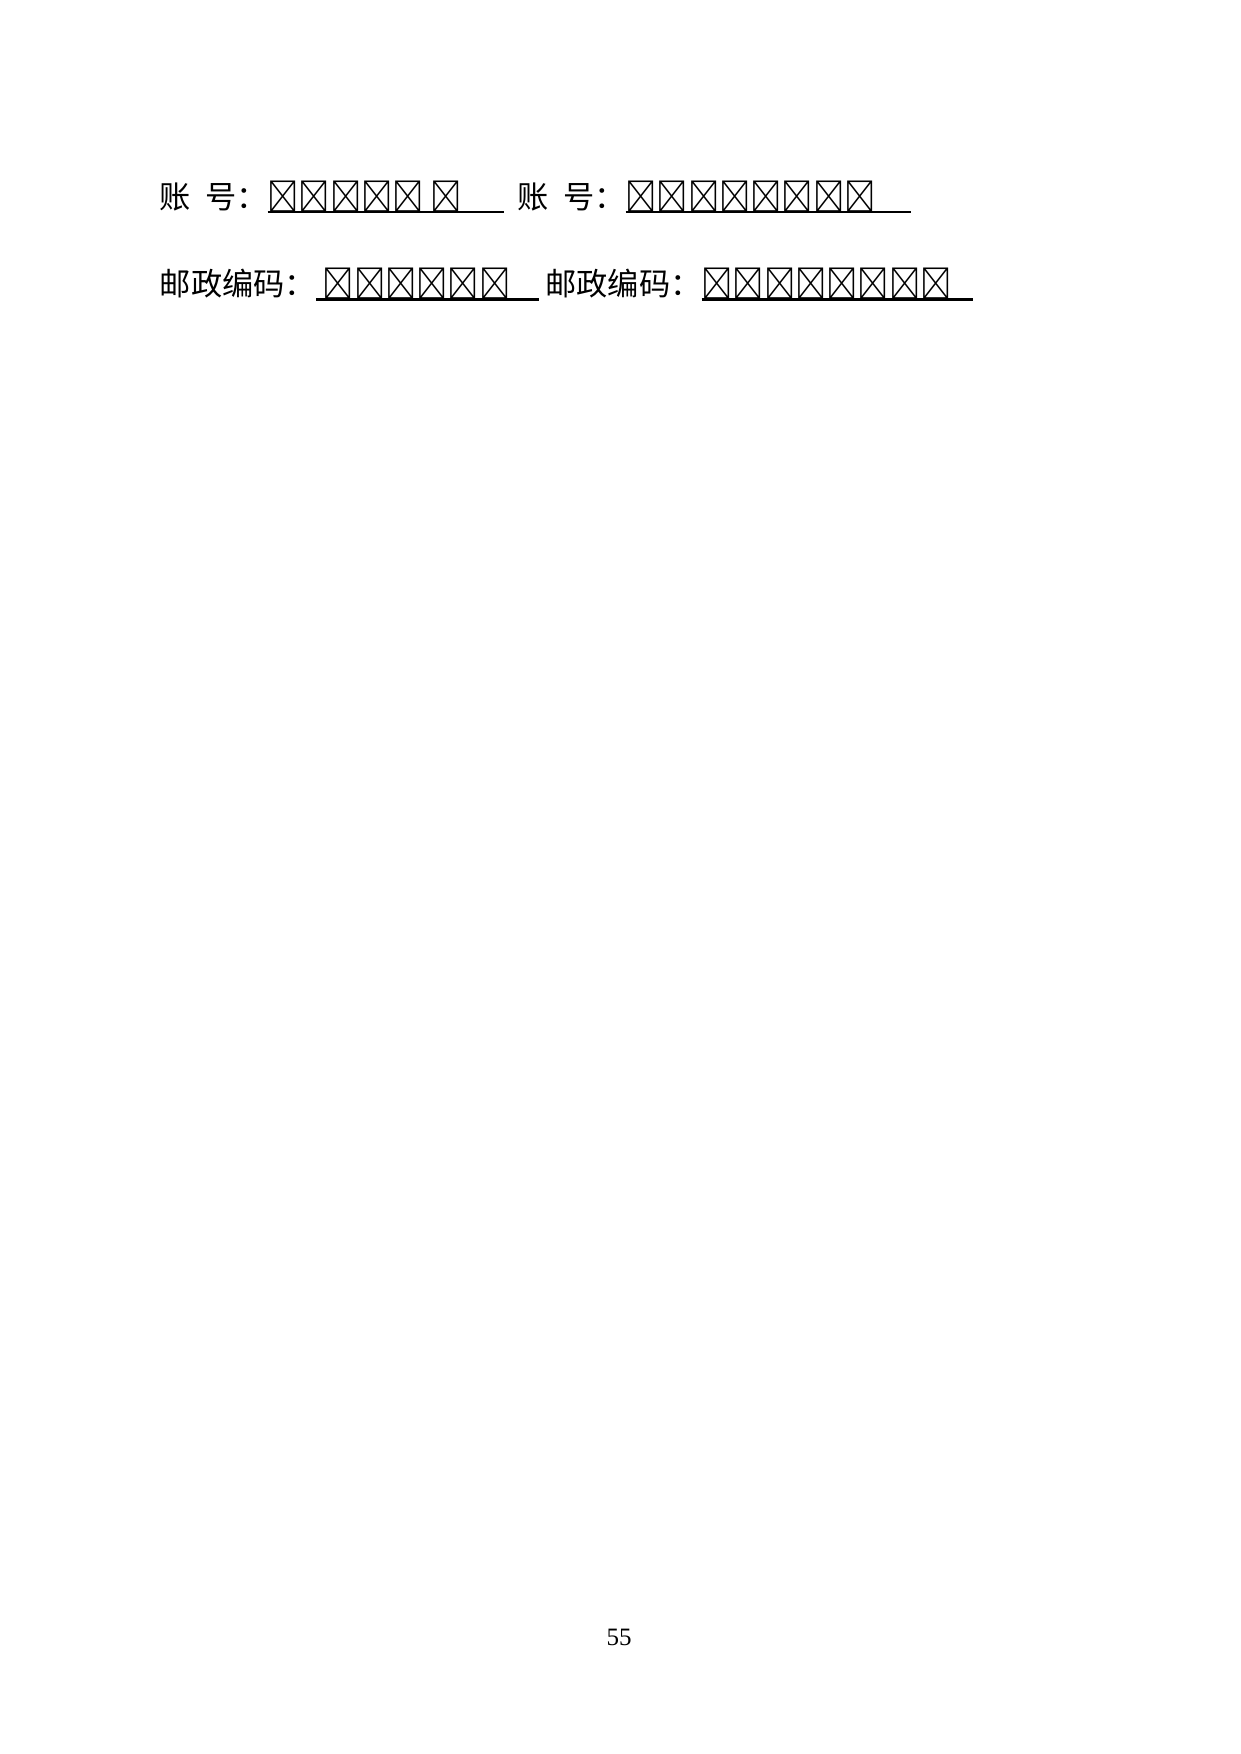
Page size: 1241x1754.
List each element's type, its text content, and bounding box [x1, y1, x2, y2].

text 邮政编码：  邮政编码： [159, 249, 1078, 314]
text 账 号：  账 号： [159, 162, 1078, 227]
